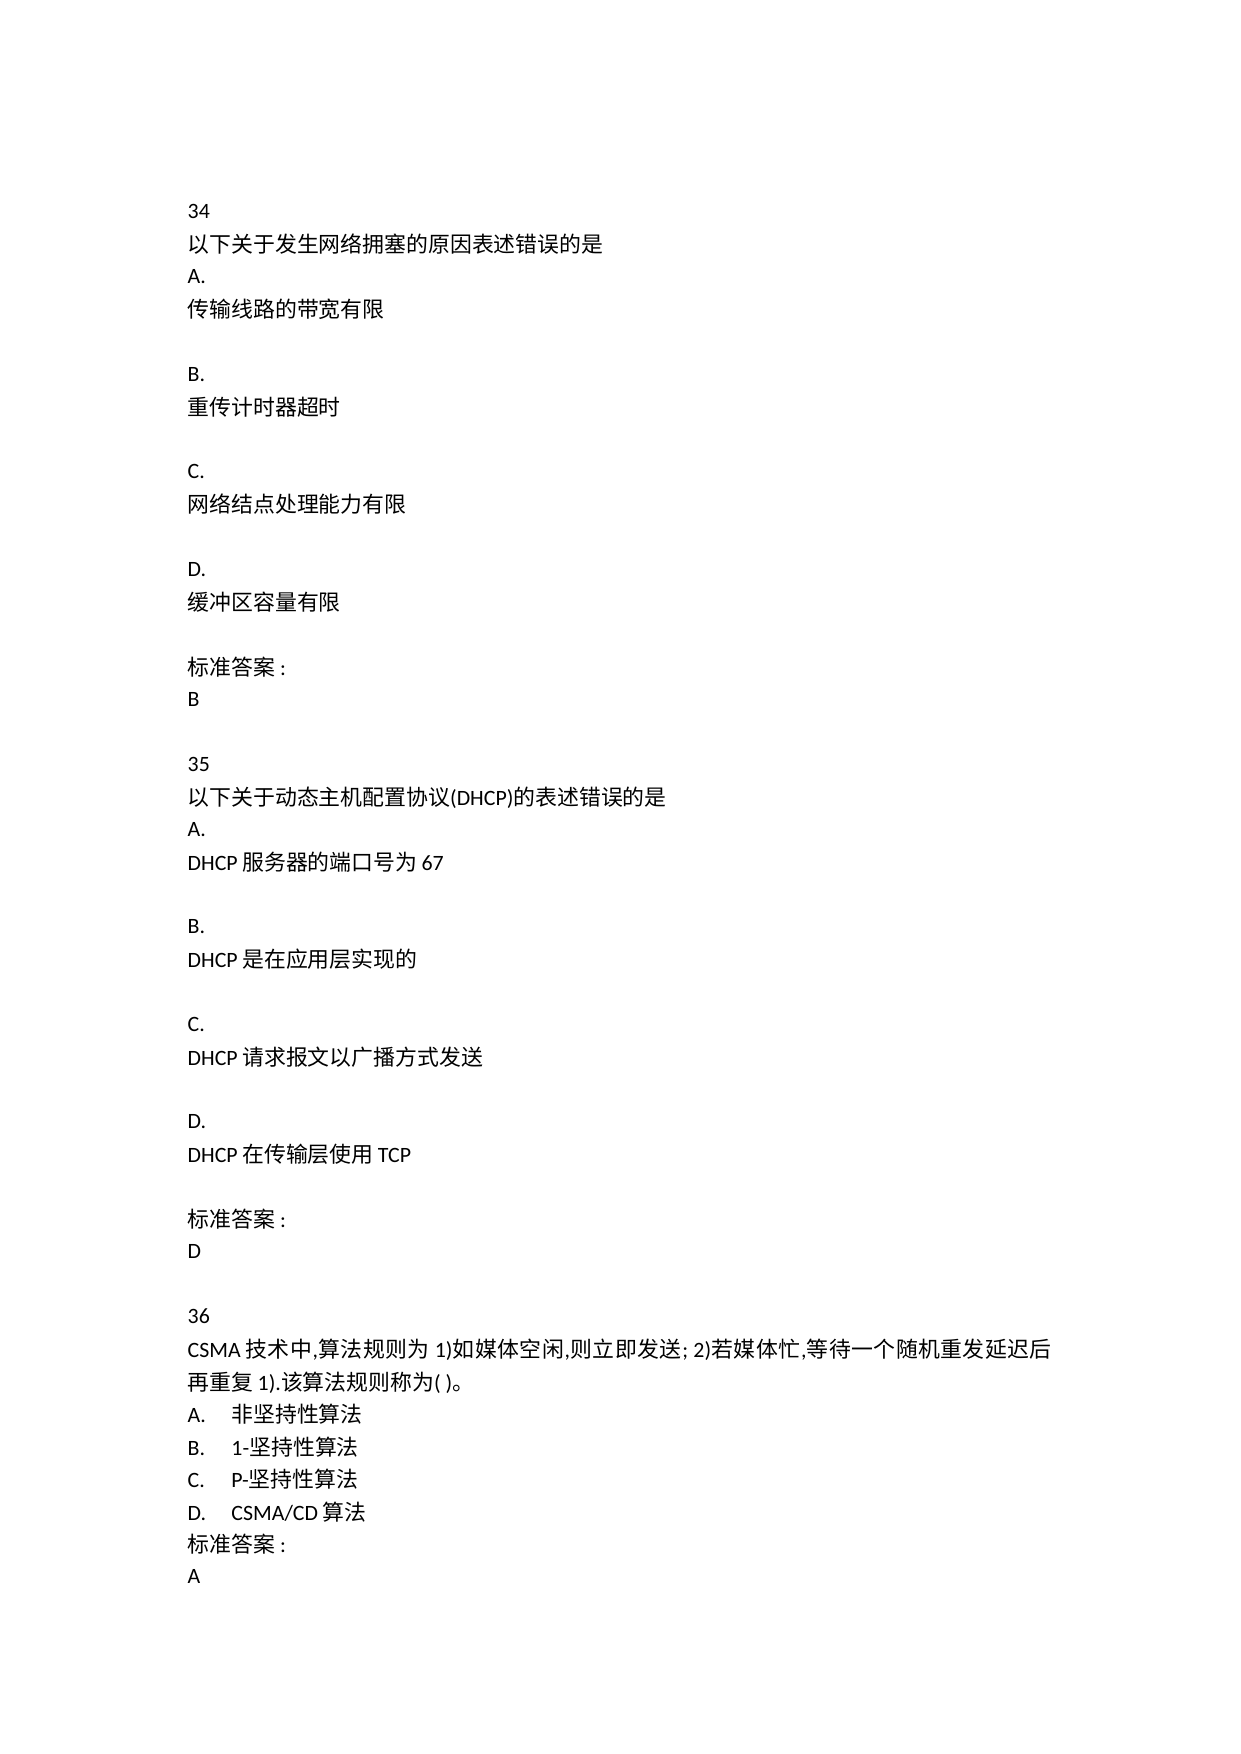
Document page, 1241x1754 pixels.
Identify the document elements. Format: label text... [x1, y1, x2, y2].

text 缓冲区容量有限 [187, 584, 1053, 617]
text B. 1-坚持性算法 [187, 1429, 1053, 1462]
text A. [187, 259, 1053, 292]
text A [187, 1559, 1053, 1592]
text B. [187, 909, 1053, 942]
text DHCP请求报文以广播方式发送 [187, 1039, 1053, 1072]
text D. CSMA/CD算法 [187, 1494, 1053, 1527]
text C. [187, 1007, 1053, 1039]
text 以下关于动态主机配置协议(DHCP)的表述错误的是 [187, 779, 1053, 812]
text CSMA技术中,算法规则为1)如媒体空闲,则立即发送; 2)若媒体忙,等待一个随机重发延迟后再重复1).该算法规则称为( )。 [187, 1332, 1053, 1397]
text 传输线路的带宽有限 [187, 292, 1053, 324]
text 以下关于发生网络拥塞的原因表述错误的是 [187, 227, 1053, 259]
text 重传计时器超时 [187, 389, 1053, 422]
text D. [187, 552, 1053, 584]
text A. [187, 812, 1053, 844]
text C. [187, 454, 1053, 487]
text D. [187, 1104, 1053, 1137]
text 35 [187, 747, 1053, 779]
text 标准答案 : [187, 649, 1053, 682]
text B [187, 682, 1053, 714]
text DHCP服务器的端口号为67 [187, 844, 1053, 877]
text 36 [187, 1299, 1053, 1332]
text D [187, 1234, 1053, 1267]
text 标准答案 : [187, 1202, 1053, 1234]
text DHCP是在应用层实现的 [187, 942, 1053, 974]
text DHCP在传输层使用TCP [187, 1137, 1053, 1169]
text 34 [187, 194, 1053, 227]
text C. P-坚持性算法 [187, 1462, 1053, 1494]
text 标准答案 : [187, 1527, 1053, 1559]
text A. 非坚持性算法 [187, 1397, 1053, 1429]
text 网络结点处理能力有限 [187, 487, 1053, 519]
text B. [187, 357, 1053, 389]
